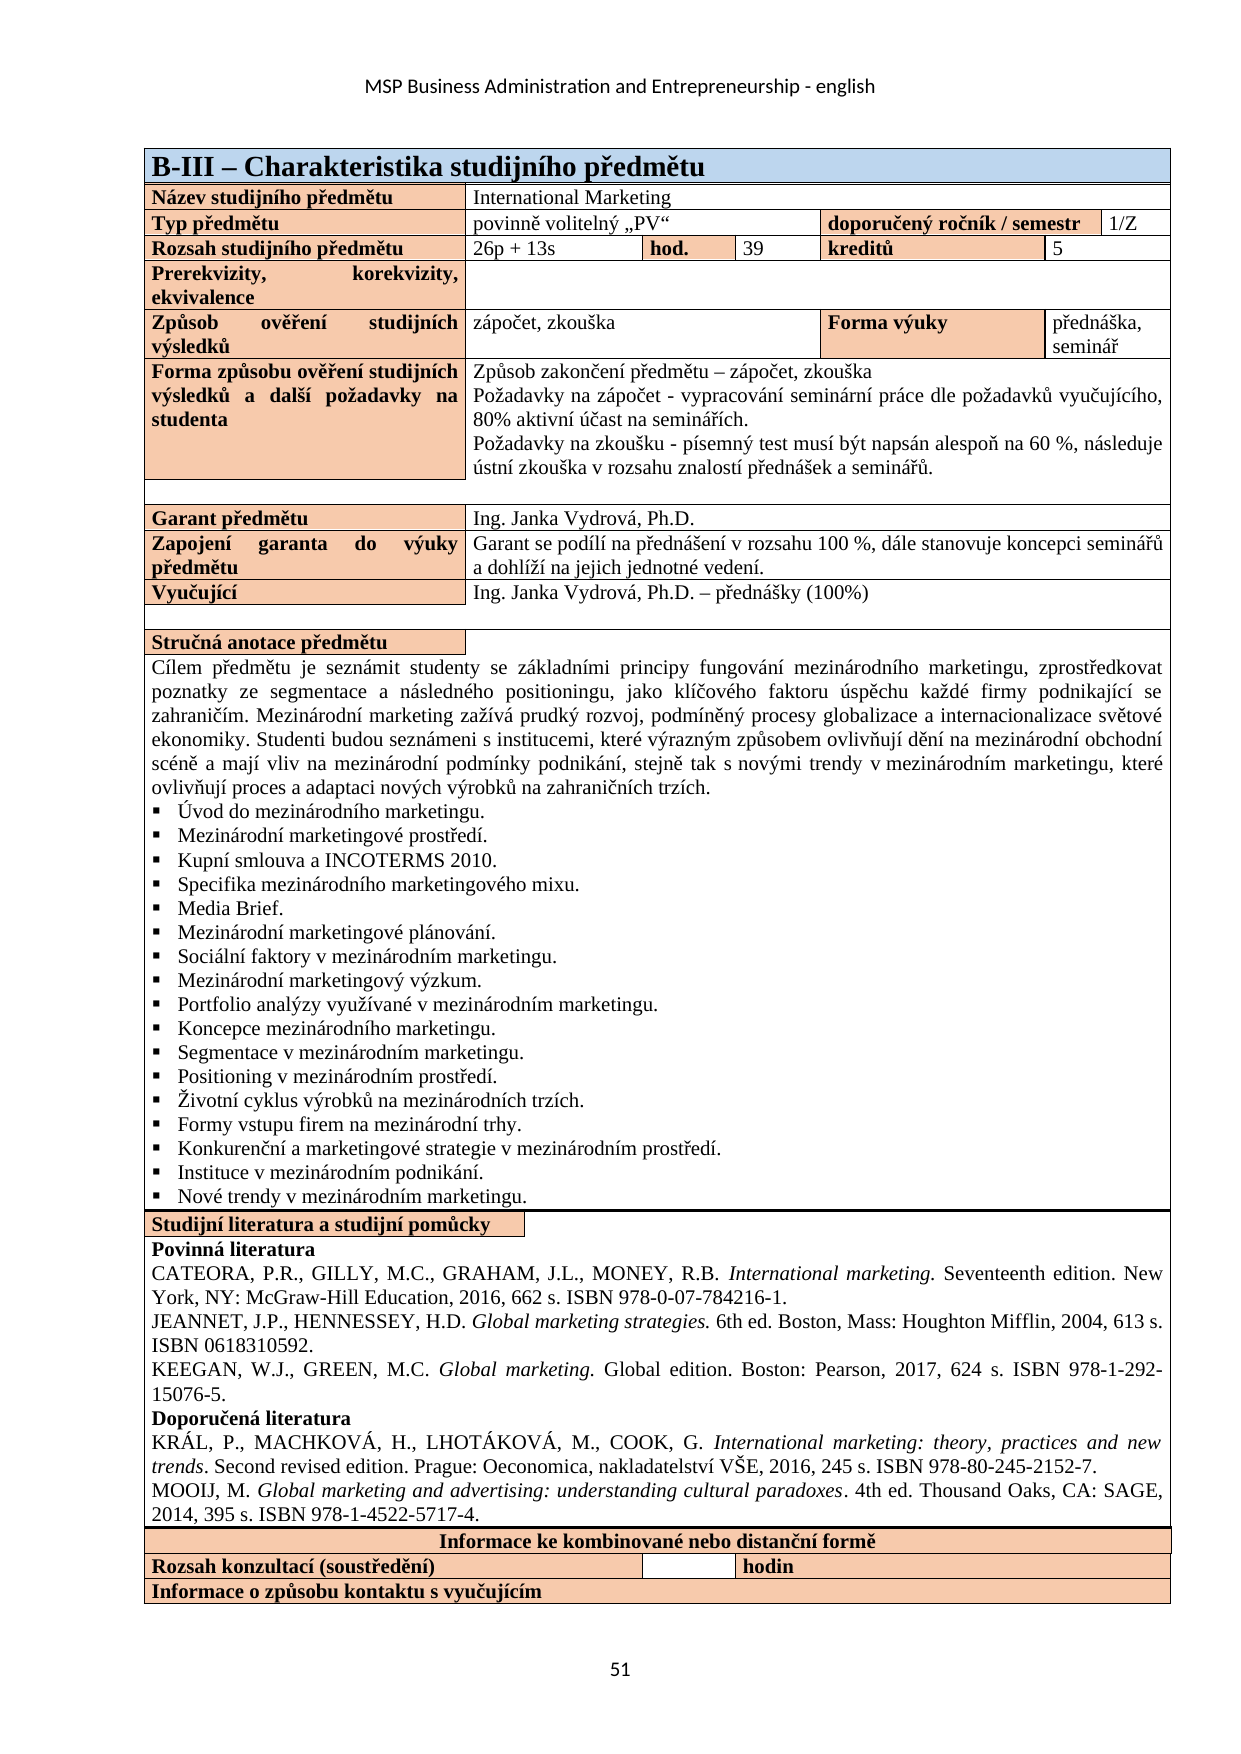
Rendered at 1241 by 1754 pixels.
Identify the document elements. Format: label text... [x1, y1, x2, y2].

table_cell Rozsah konzultací (soustředění) [145, 1554, 642, 1578]
table_cell [145, 604, 1170, 629]
table_cell [466, 261, 1170, 309]
table_cell Garant se podílí na přednášení v rozsahu 100 %, dále stanovuje koncepci seminářů a dohlíží na jejich jednotné vedení. [466, 531, 1170, 579]
table_cell Ing. Janka Vydrová, Ph.D. – přednášky (100%) [466, 580, 1170, 604]
table_cell povinně volitelný „PV“ [466, 210, 820, 234]
table_cell 1/Z [1102, 210, 1170, 234]
table_cell Cílem předmětu je seznámit studenty se základními principy fungování mezinárodního marketingu, zprostředkovat poznatky ze segmentace a následného positioningu, jako klíčového faktoru úspěchu každé firmy podnikající se zahraničím. Mezinárodní marketing zažívá prudký rozvoj, podmíněný procesy globalizace a internacionalizace světové ekonomiky. Studenti budou seznámeni s institucemi, které výrazným způsobem ovlivňují dění na mezinárodní obchodní scéně a mají vliv na mezinárodní podmínky podnikání, stejně tak s novými trendy v mezinárodním marketingu, které ovlivňují proces a adaptaci nových výrobků na zahraničních trzích. Úvod do mezinárodního marketingu. Mezinárodní marketingové prostředí. Kupní smlouva a INCOTERMS 2010. Specifika mezinárodního marketingového mixu. Media Brief. Mezinárodní marketingové plánování. Sociální faktory v mezinárodním marketingu. Mezinárodní marketingový výzkum. Portfolio analýzy využívané v mezinárodním marketingu. Koncepce mezinárodního marketingu. Segmentace v mezinárodním marketingu. Positioning v mezinárodním prostředí. Životní cyklus výrobků na mezinárodních trzích. Formy vstupu firem na mezinárodní trhy. Konkurenční a marketingové strategie v mezinárodním prostředí. Instituce v mezinárodním podnikání. Nové trendy v mezinárodním marketingu. [145, 654, 1170, 1208]
table_cell přednáška, seminář [1046, 310, 1170, 358]
table_cell [643, 1554, 735, 1578]
table_cell Zapojení garanta do výuky předmětu [145, 531, 465, 579]
table_cell doporučený ročník / semestr [821, 210, 1101, 234]
table_header B-III – Charakteristika studijního předmětu [145, 149, 1170, 182]
table_cell 39 [736, 236, 820, 259]
table_cell Forma výuky [821, 310, 1044, 358]
table_cell Studijní literatura a studijní pomůcky [145, 1212, 524, 1236]
table_cell [525, 1212, 1170, 1236]
table_cell [145, 479, 1170, 504]
table_cell Název studijního předmětu [145, 185, 465, 209]
table_cell Garant předmětu [145, 505, 465, 529]
table_cell hodin [736, 1554, 1170, 1578]
table_cell Prerekvizity, korekvizity, ekvivalence [145, 261, 465, 309]
table_cell [466, 630, 1170, 654]
table_cell Stručná anotace předmětu [145, 630, 465, 654]
table_cell Typ předmětu [145, 210, 465, 234]
table_cell Způsob ověření studijních výsledků [145, 310, 465, 358]
table_cell Ing. Janka Vydrová, Ph.D. [466, 505, 1170, 529]
table_cell Informace o způsobu kontaktu s vyučujícím [145, 1579, 1170, 1603]
table_cell 26p + 13s [466, 236, 642, 259]
table_cell zápočet, zkouška [466, 310, 820, 358]
table_cell hod. [643, 236, 735, 259]
table_cell Informace ke kombinované nebo distanční formě [145, 1529, 1171, 1553]
table_cell kreditů [821, 236, 1044, 259]
table_cell International Marketing [466, 185, 1170, 209]
table_cell Povinná literatura CATEORA, P.R., GILLY, M.C., GRAHAM, J.L., MONEY, R.B. International marketing. Seventeenth edition. New York, NY: McGraw-Hill Education, 2016, 662 s. ISBN 978-0-07-784216-1. JEANNET, J.P., HENNESSEY, H.D. Global marketing strategies. 6th ed. Boston, Mass: Houghton Mifflin, 2004, 613 s. ISBN 0618310592. KEEGAN, W.J., GREEN, M.C. Global marketing. Global edition. Boston: Pearson, 2017, 624 s. ISBN 978-1-292-15076-5. Doporučená literatura KRÁL, P., MACHKOVÁ, H., LHOTÁKOVÁ, M., COOK, G. International marketing: theory, practices and new trends. Second revised edition. Prague: Oeconomica, nakladatelství VŠE, 2016, 245 s. ISBN 978-80-245-2152-7. MOOIJ, M. Global marketing and advertising: understanding cultural paradoxes. 4th ed. Thousand Oaks, CA: SAGE, 2014, 395 s. ISBN 978-1-4522-5717-4. [145, 1236, 1170, 1526]
table_cell Forma způsobu ověření studijních výsledků a další požadavky na studenta [145, 359, 465, 479]
table_cell Způsob zakončení předmětu – zápočet, zkouška Požadavky na zápočet - vypracování seminární práce dle požadavků vyučujícího, 80% aktivní účast na seminářích. Požadavky na zkoušku - písemný test musí být napsán alespoň na 60 %, následuje ústní zkouška v rozsahu znalostí přednášek a seminářů. [466, 359, 1170, 479]
table_cell 5 [1046, 236, 1170, 259]
table_cell Rozsah studijního předmětu [145, 236, 465, 259]
table_cell Vyučující [145, 580, 465, 604]
